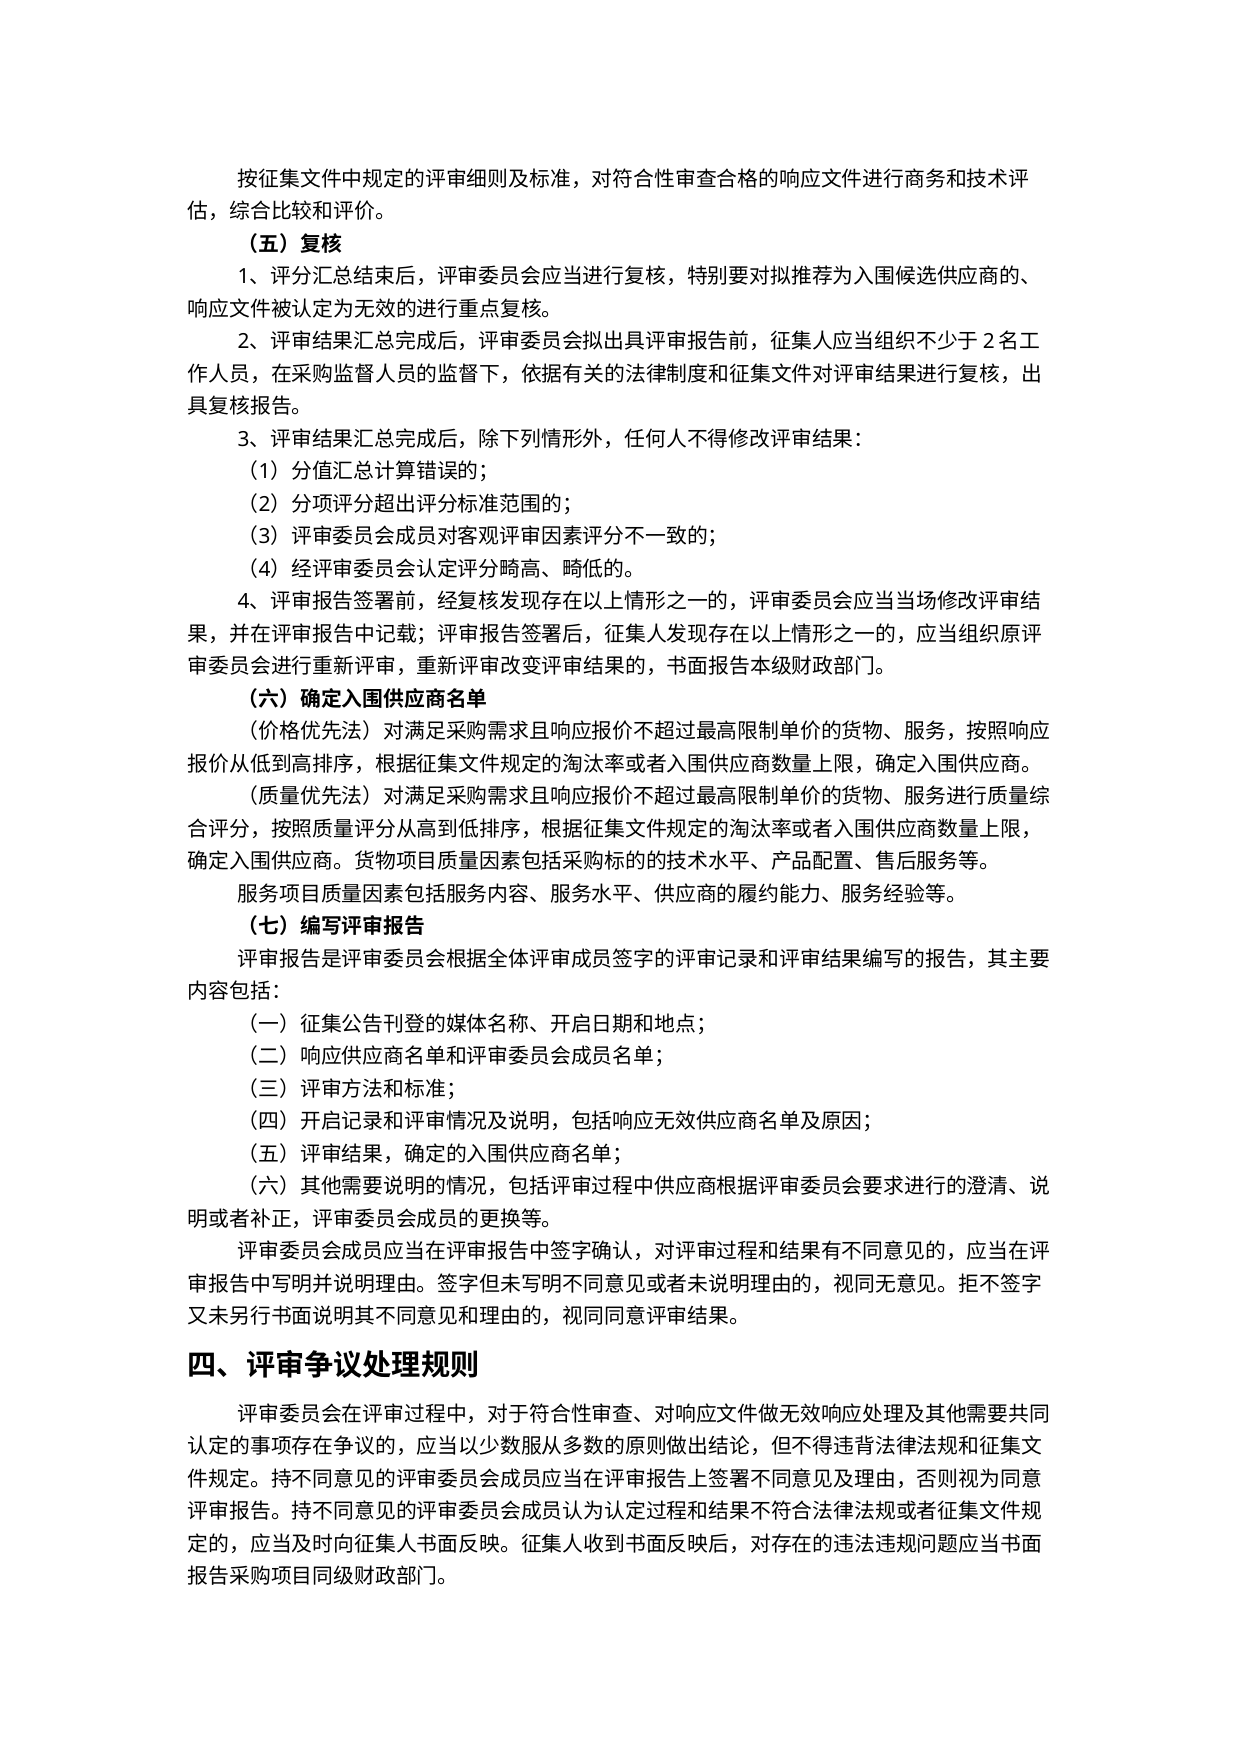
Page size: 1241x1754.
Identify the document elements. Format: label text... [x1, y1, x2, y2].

text （六）确定入围供应商名单 [187, 682, 1053, 714]
text 评审报告是评审委员会根据全体评审成员签字的评审记录和评审结果编写的报告，其主要内容包括： [187, 942, 1053, 1007]
text （六）其他需要说明的情况，包括评审过程中供应商根据评审委员会要求进行的澄清、说明或者补正，评审委员会成员的更换等。 [187, 1169, 1053, 1234]
text （五）评审结果，确定的入围供应商名单； [187, 1137, 1053, 1169]
text （五）复核 [187, 227, 1053, 259]
text 评审委员会成员应当在评审报告中签字确认，对评审过程和结果有不同意见的，应当在评审报告中写明并说明理由。签字但未写明不同意见或者未说明理由的，视同无意见。拒不签字又未另行书面说明其不同意见和理由的，视同同意评审结果。 [187, 1234, 1053, 1332]
text 四、评审争议处理规则 [187, 1332, 1053, 1397]
text （一）征集公告刊登的媒体名称、开启日期和地点； [187, 1007, 1053, 1039]
text 评审委员会在评审过程中，对于符合性审查、对响应文件做无效响应处理及其他需要共同认定的事项存在争议的，应当以少数服从多数的原则做出结论，但不得违背法律法规和征集文件规定。持不同意见的评审委员会成员应当在评审报告上签署不同意见及理由，否则视为同意评审报告。持不同意见的评审委员会成员认为认定过程和结果不符合法律法规或者征集文件规定的，应当及时向征集人书面反映。征集人收到书面反映后，对存在的违法违规问题应当书面报告采购项目同级财政部门。 [187, 1397, 1053, 1592]
text 3、评审结果汇总完成后，除下列情形外，任何人不得修改评审结果： [187, 422, 1053, 454]
text （四）开启记录和评审情况及说明，包括响应无效供应商名单及原因； [187, 1104, 1053, 1137]
text （2）分项评分超出评分标准范围的； [187, 487, 1053, 519]
text 1、评分汇总结束后，评审委员会应当进行复核，特别要对拟推荐为入围候选供应商的、响应文件被认定为无效的进行重点复核。 [187, 259, 1053, 324]
text 按征集文件中规定的评审细则及标准，对符合性审查合格的响应文件进行商务和技术评估，综合比较和评价。 [187, 162, 1053, 227]
text （三）评审方法和标准； [187, 1072, 1053, 1104]
text （3）评审委员会成员对客观评审因素评分不一致的； [187, 519, 1053, 552]
text （二）响应供应商名单和评审委员会成员名单； [187, 1039, 1053, 1072]
text 4、评审报告签署前，经复核发现存在以上情形之一的，评审委员会应当当场修改评审结果，并在评审报告中记载；评审报告签署后，征集人发现存在以上情形之一的，应当组织原评审委员会进行重新评审，重新评审改变评审结果的，书面报告本级财政部门。 [187, 584, 1053, 682]
text （4）经评审委员会认定评分畸高、畸低的。 [187, 552, 1053, 584]
text （质量优先法）对满足采购需求且响应报价不超过最高限制单价的货物、服务进行质量综合评分，按照质量评分从高到低排序，根据征集文件规定的淘汰率或者入围供应商数量上限，确定入围供应商。货物项目质量因素包括采购标的的技术水平、产品配置、售后服务等。 [187, 779, 1053, 877]
text 服务项目质量因素包括服务内容、服务水平、供应商的履约能力、服务经验等。 [187, 877, 1053, 909]
text 2、评审结果汇总完成后，评审委员会拟出具评审报告前，征集人应当组织不少于2名工作人员，在采购监督人员的监督下，依据有关的法律制度和征集文件对评审结果进行复核，出具复核报告。 [187, 324, 1053, 422]
text （1）分值汇总计算错误的； [187, 454, 1053, 487]
text （价格优先法）对满足采购需求且响应报价不超过最高限制单价的货物、服务，按照响应报价从低到高排序，根据征集文件规定的淘汰率或者入围供应商数量上限，确定入围供应商。 [187, 714, 1053, 779]
text （七）编写评审报告 [187, 909, 1053, 942]
